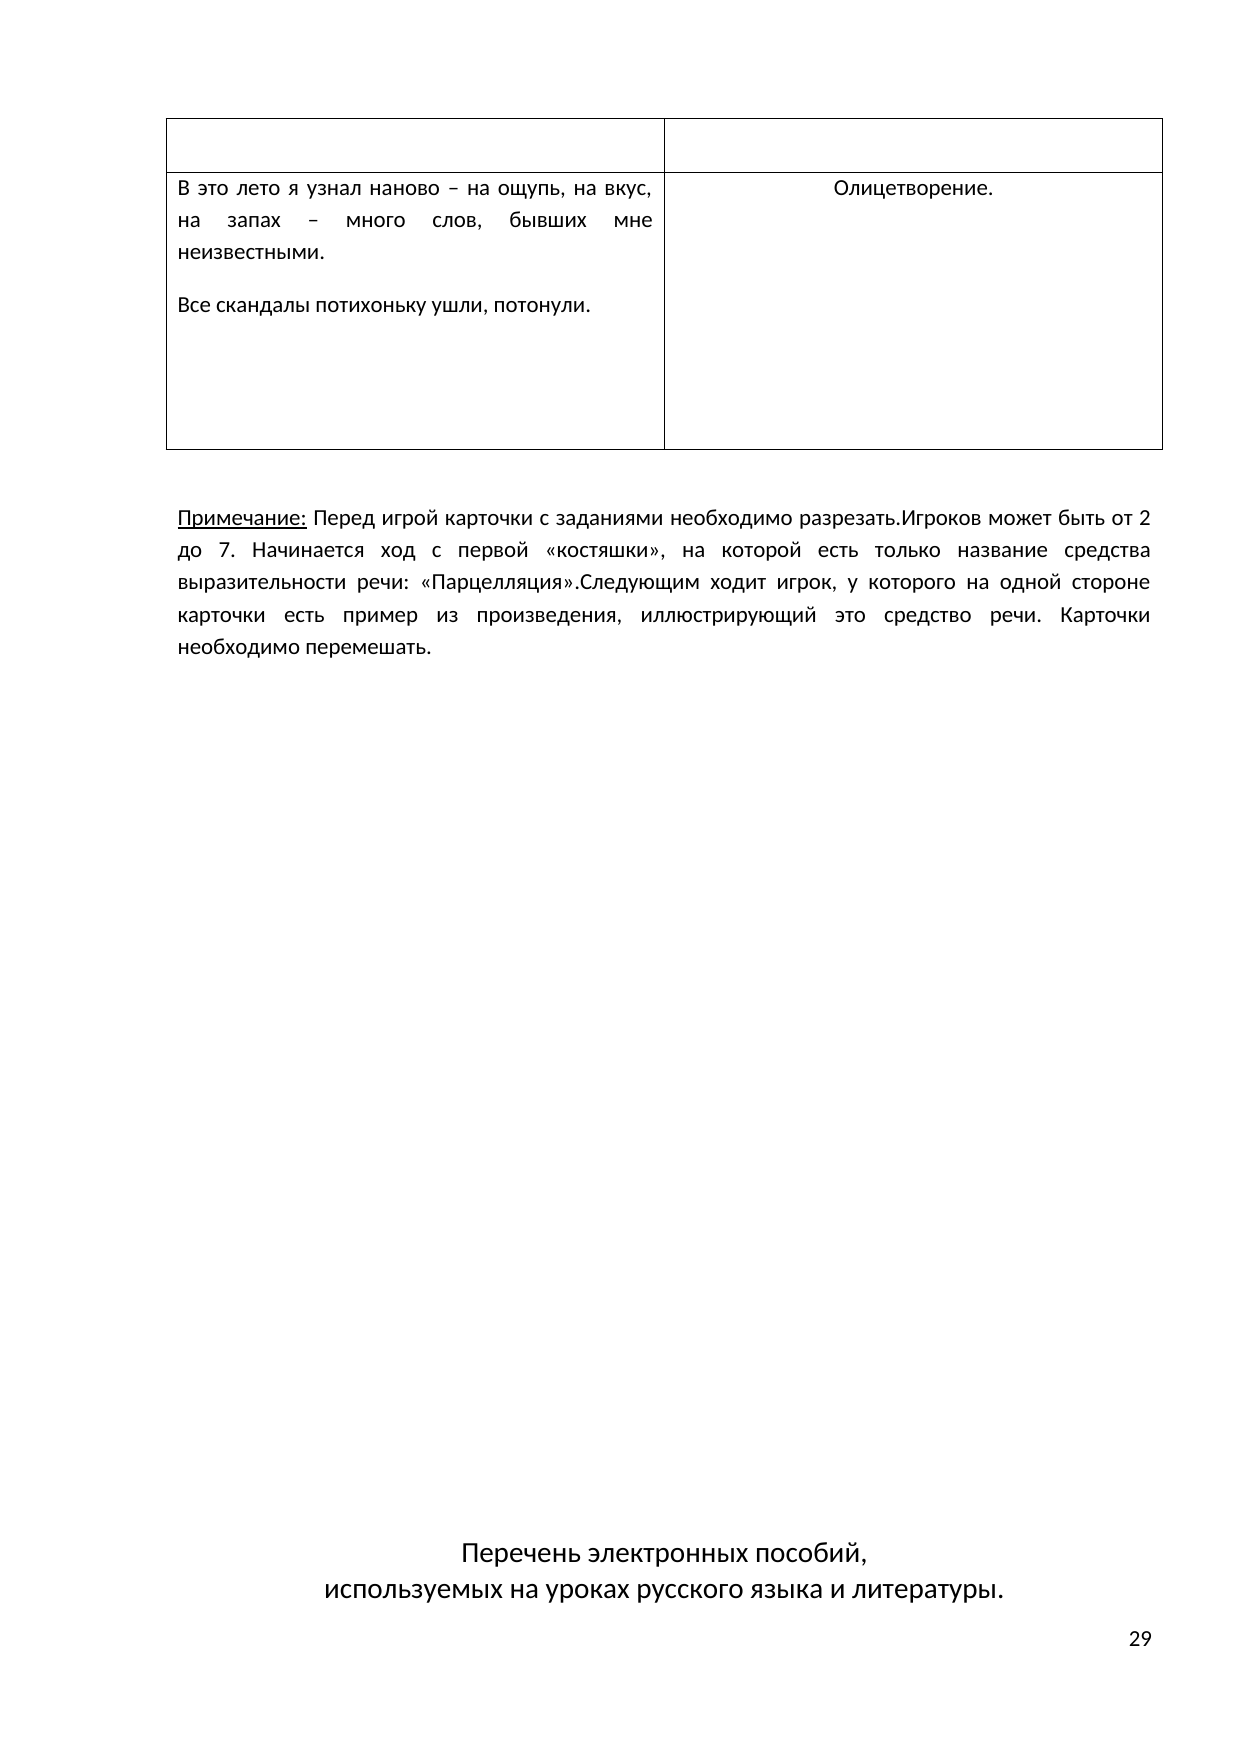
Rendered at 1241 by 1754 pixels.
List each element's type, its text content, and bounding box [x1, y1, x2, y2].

table_cell Олицетворение. [665, 173, 1162, 449]
text используемых на уроках русского языка и литературы. [177, 1570, 1152, 1606]
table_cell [665, 119, 1162, 172]
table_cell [167, 119, 664, 172]
text Примечание: Перед игрой карточки с заданиями необходимо разрезать.Игроков может быть от 2 до 7. Начинается ход с первой «костяшки», на которой есть только название средства выразительности речи: «Парцелляция».Следующим ходит игрок, у которого на одной стороне карточки есть пример из произведения, иллюстрирующий это средство речи. Карточки необходимо перемешать. [177, 503, 1152, 660]
table_cell В это лето я узнал наново – на ощупь, на вкус, на запах – много слов, бывших мне неизвестными. Все скандалы потихоньку ушли, потонули. [167, 173, 664, 449]
text Перечень электронных пособий, [177, 1534, 1152, 1570]
